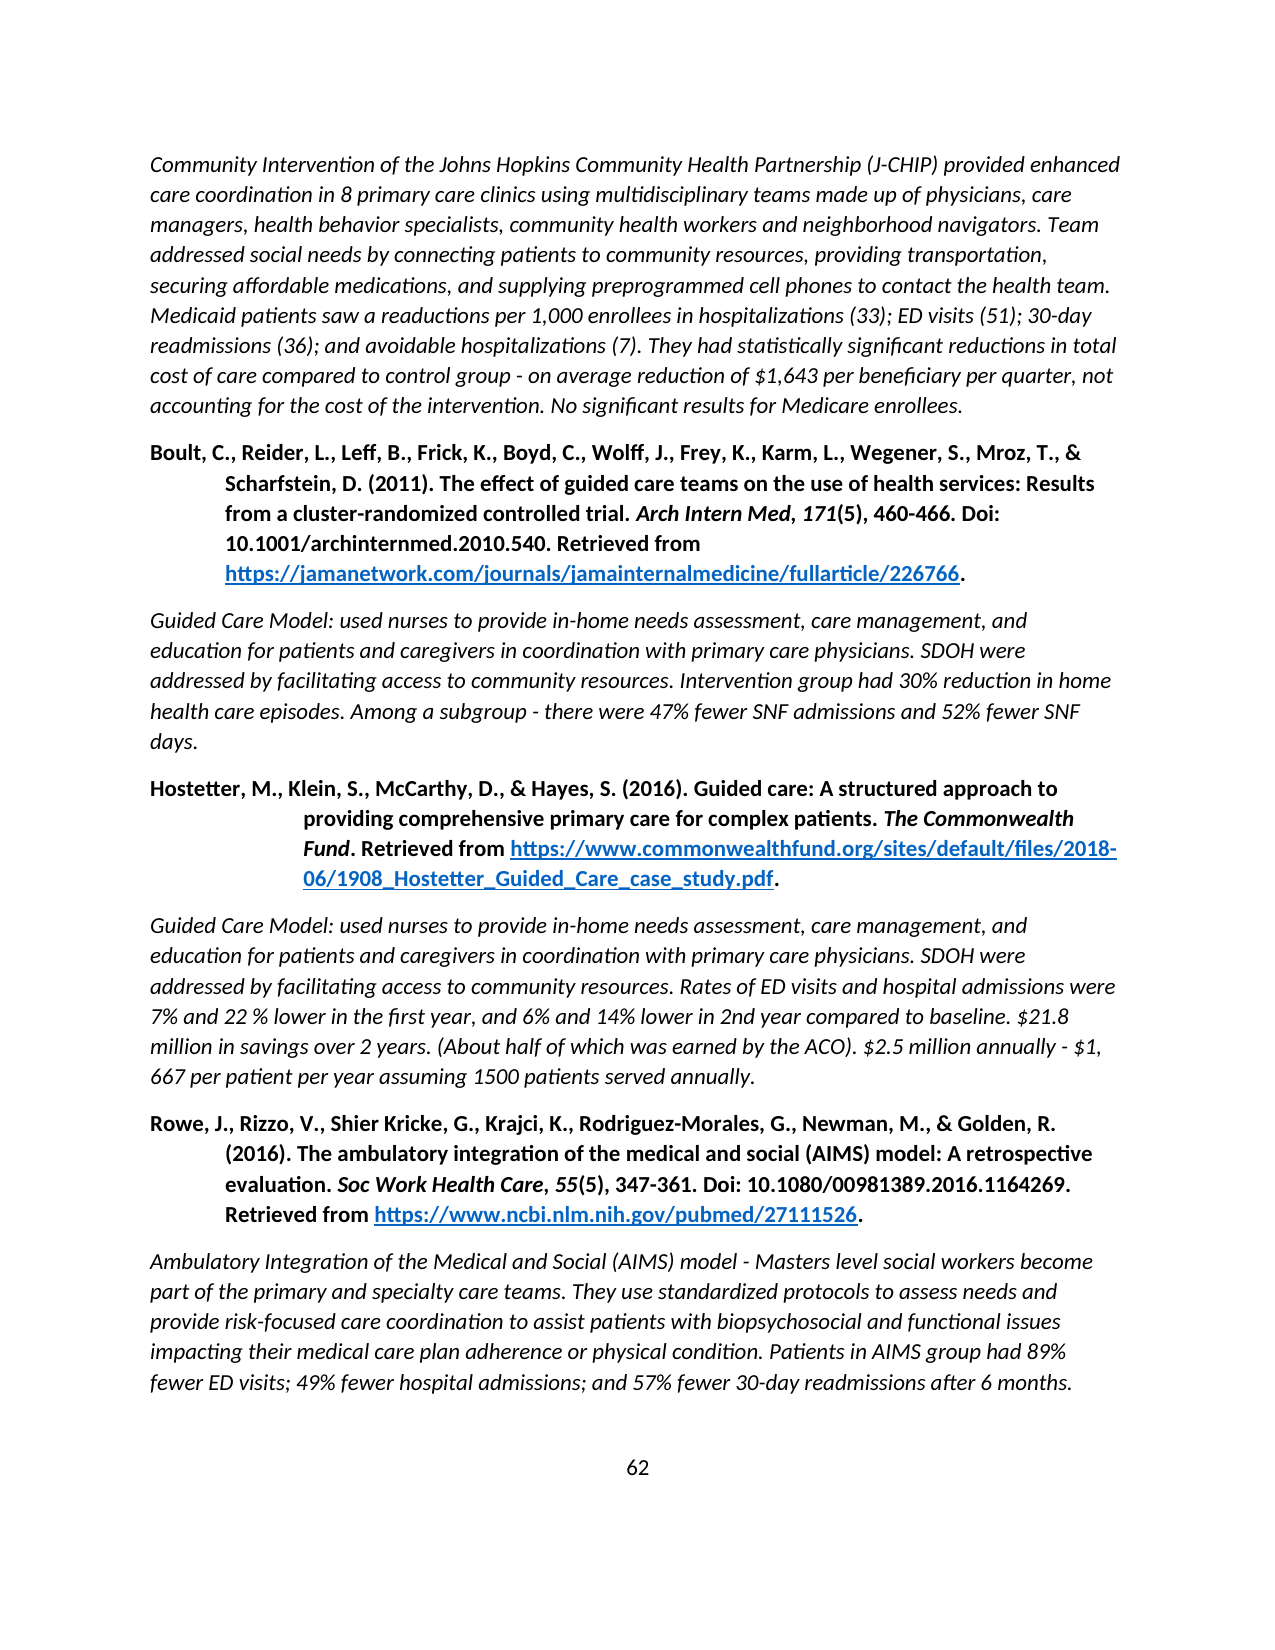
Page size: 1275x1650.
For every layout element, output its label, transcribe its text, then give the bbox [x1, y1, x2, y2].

text Guided Care Model: used nurses to provide in-home needs assessment, care management, and education for patients and caregivers in coordination with primary care physicians. SDOH were addressed by facilitating access to community resources. Intervention group had 30% reduction in home health care episodes. Among a subgroup - there were 47% fewer SNF admissions and 52% fewer SNF days. [150, 606, 1125, 755]
text Ambulatory Integration of the Medical and Social (AIMS) model - Masters level social workers become part of the primary and specialty care teams. They use standardized protocols to assess needs and provide risk-focused care coordination to assist patients with biopsychosocial and functional issues impacting their medical care plan adherence or physical condition. Patients in AIMS group had 89% fewer ED visits; 49% fewer hospital admissions; and 57% fewer 30-day readmissions after 6 months. [150, 1247, 1125, 1396]
text Rowe, J., Rizzo, V., Shier Kricke, G., Krajci, K., Rodriguez-Morales, G., Newman, M., & Golden, R. (2016). The ambulatory integration of the medical and social (AIMS) model: A retrospective evaluation. Soc Work Health Care, 55(5), 347-361. Doi: 10.1080/00981389.2016.1164269. Retrieved from https://www.ncbi.nlm.nih.gov/pubmed/27111526. [150, 1109, 1125, 1228]
text Boult, C., Reider, L., Leff, B., Frick, K., Boyd, C., Wolff, J., Frey, K., Karm, L., Wegener, S., Mroz, T., & Scharfstein, D. (2011). The effect of guided care teams on the use of health services: Results from a cluster-randomized controlled trial. Arch Intern Med, 171(5), 460-466. Doi: 10.1001/archinternmed.2010.540. Retrieved from https://jamanetwork.com/journals/jamainternalmedicine/fullarticle/226766. [150, 438, 1125, 587]
text Community Intervention of the Johns Hopkins Community Health Partnership (J-CHIP) provided enhanced care coordination in 8 primary care clinics using multidisciplinary teams made up of physicians, care managers, health behavior specialists, community health workers and neighborhood navigators. Team addressed social needs by connecting patients to community resources, providing transportation, securing affordable medications, and supplying preprogrammed cell phones to contact the health team. Medicaid patients saw a reaductions per 1,000 enrollees in hospitalizations (33); ED visits (51); 30-day readmissions (36); and avoidable hospitalizations (7). They had statistically significant reductions in total cost of care compared to control group - on average reduction of $1,643 per beneficiary per quarter, not accounting for the cost of the intervention. No significant results for Medicare enrollees. [150, 150, 1125, 420]
text Hostetter, M., Klein, S., McCarthy, D., & Hayes, S. (2016). Guided care: A structured approach to providing comprehensive primary care for complex patients. The Commonwealth Fund. Retrieved from https://www.commonwealthfund.org/sites/default/files/2018-06/1908_Hostetter_Guided_Care_case_study.pdf. [150, 774, 1125, 893]
text Guided Care Model: used nurses to provide in-home needs assessment, care management, and education for patients and caregivers in coordination with primary care physicians. SDOH were addressed by facilitating access to community resources. Rates of ED visits and hospital admissions were 7% and 22 % lower in the first year, and 6% and 14% lower in 2nd year compared to baseline. $21.8 million in savings over 2 years. (About half of which was earned by the ACO). $2.5 million annually - $1, 667 per patient per year assuming 1500 patients served annually. [150, 911, 1125, 1091]
